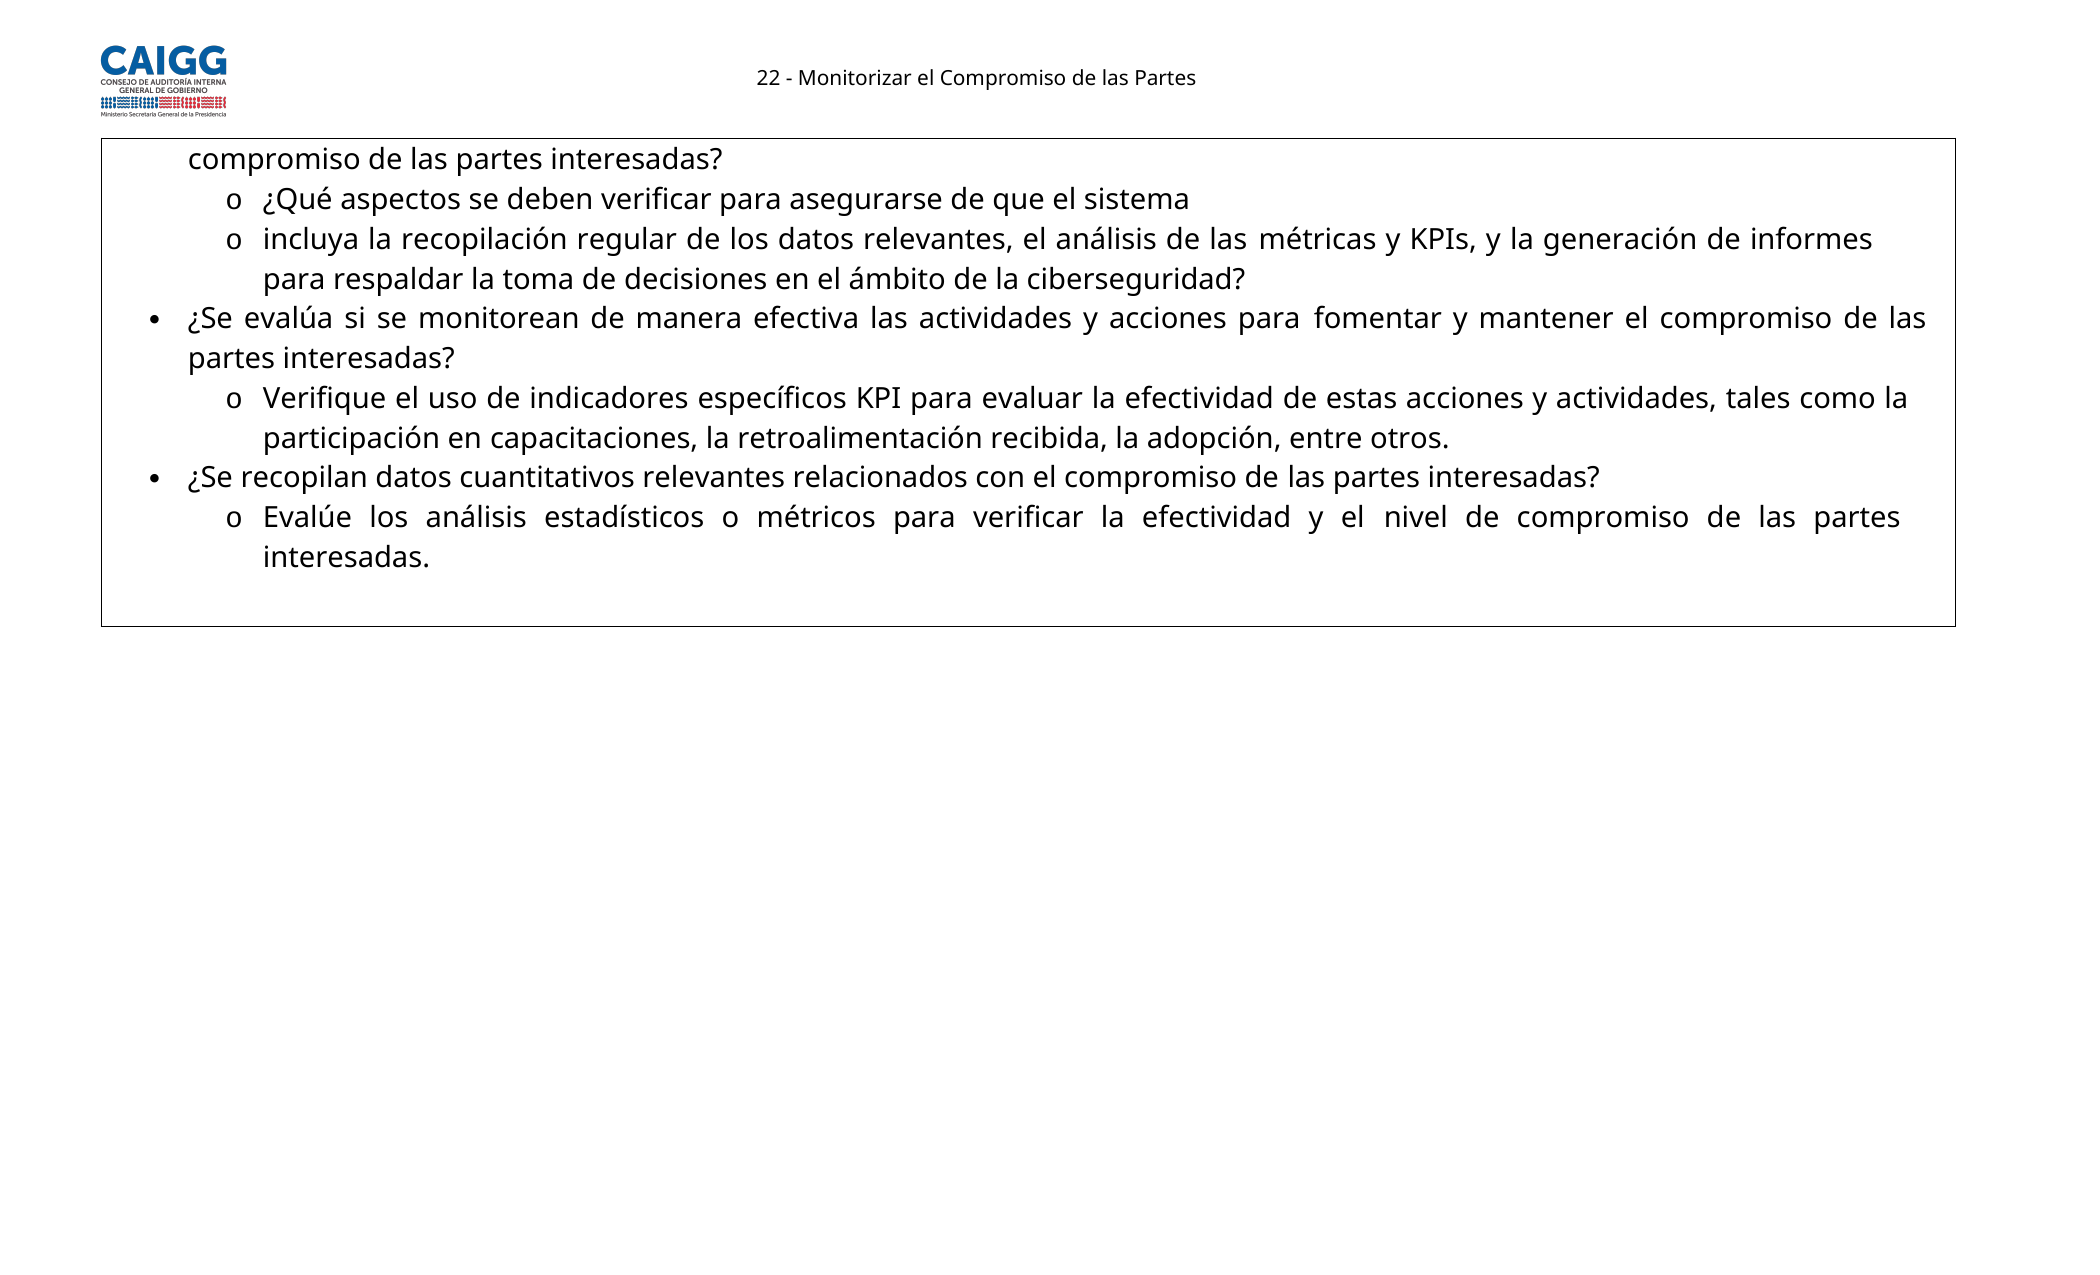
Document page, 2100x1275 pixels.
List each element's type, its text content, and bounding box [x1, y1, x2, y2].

picture [93, 26, 234, 136]
